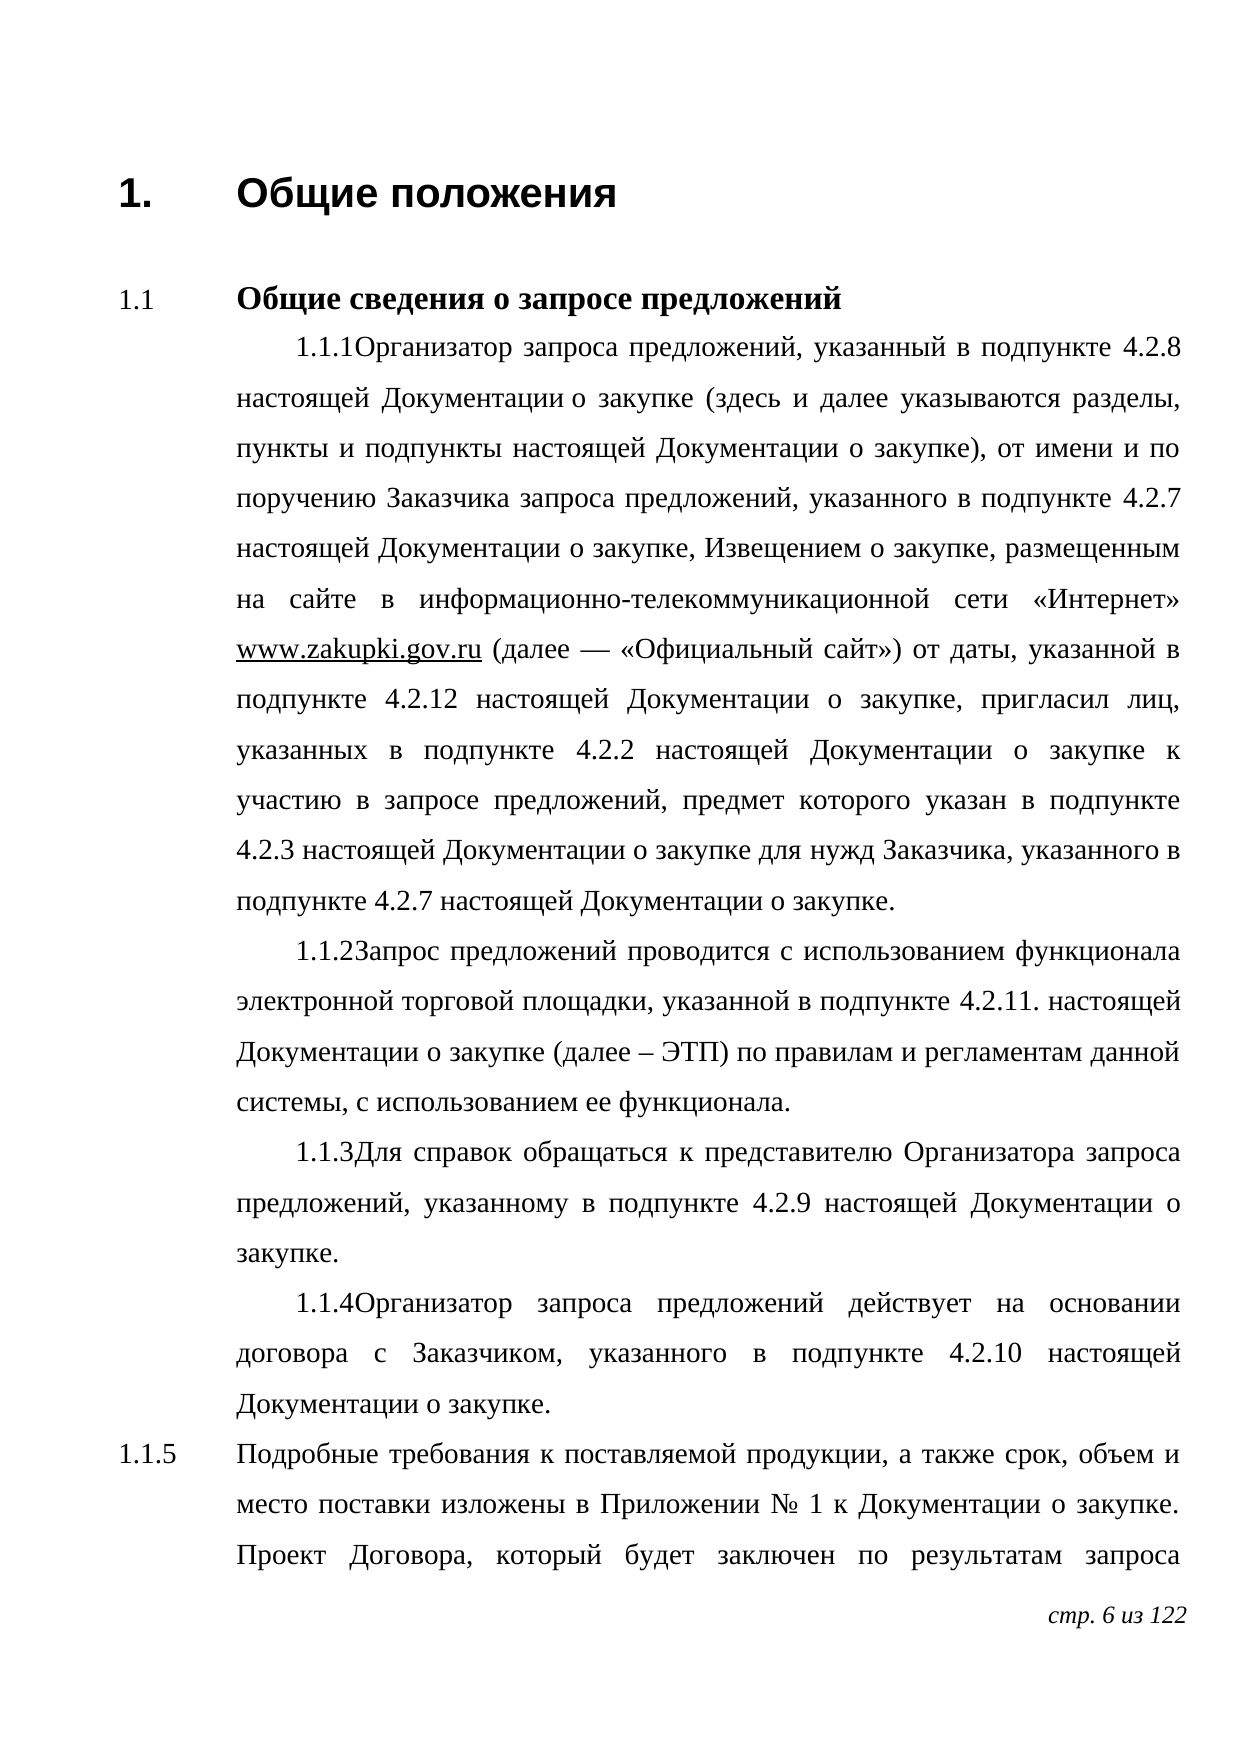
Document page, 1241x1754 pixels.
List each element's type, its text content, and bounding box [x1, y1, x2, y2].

text Запрос предложений проводится с использованием функционала электронной торговой площадки, указанной в подпункте 4.2.11. настоящей Документации о закупке (далее – ЭТП) по правилам и регламентам данной системы, с использованием ее функционала. [236, 933, 1181, 1118]
subtitle Общие сведения о запросе предложений [118, 278, 1181, 317]
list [118, 1436, 1181, 1570]
text Организатор запроса предложений действует на основании договора с Заказчиком, указанного в подпункте 4.2.10 настоящей Документации о закупке. [236, 1285, 1181, 1419]
text Для справок обращаться к представителю Организатора запроса предложений, указанному в подпункте 4.2.9 настоящей Документации о закупке. [236, 1134, 1181, 1268]
text Организатор запроса предложений, указанный в подпункте 4.2.8 настоящей Документации о закупке (здесь и далее указываются разделы, пункты и подпункты настоящей Документации о закупке), от имени и по поручению Заказчика запроса предложений, указанного в подпункте 4.2.7 настоящей Документации о закупке, Извещением о закупке, размещенным на сайте в информационно-телекоммуникационной сети «Интернет» www.zakupki.gov.ru (далее — «Официальный сайт») от даты, указанной в подпункте 4.2.12 настоящей Документации о закупке, пригласил лиц, указанных в подпункте 4.2.2 настоящей Документации о закупке к участию в запросе предложений, предмет которого указан в подпункте 4.2.3 настоящей Документации о закупке для нужд Заказчика, указанного в подпункте 4.2.7 настоящей Документации о закупке. [236, 329, 1181, 916]
subtitle Общие положения [118, 168, 1181, 216]
